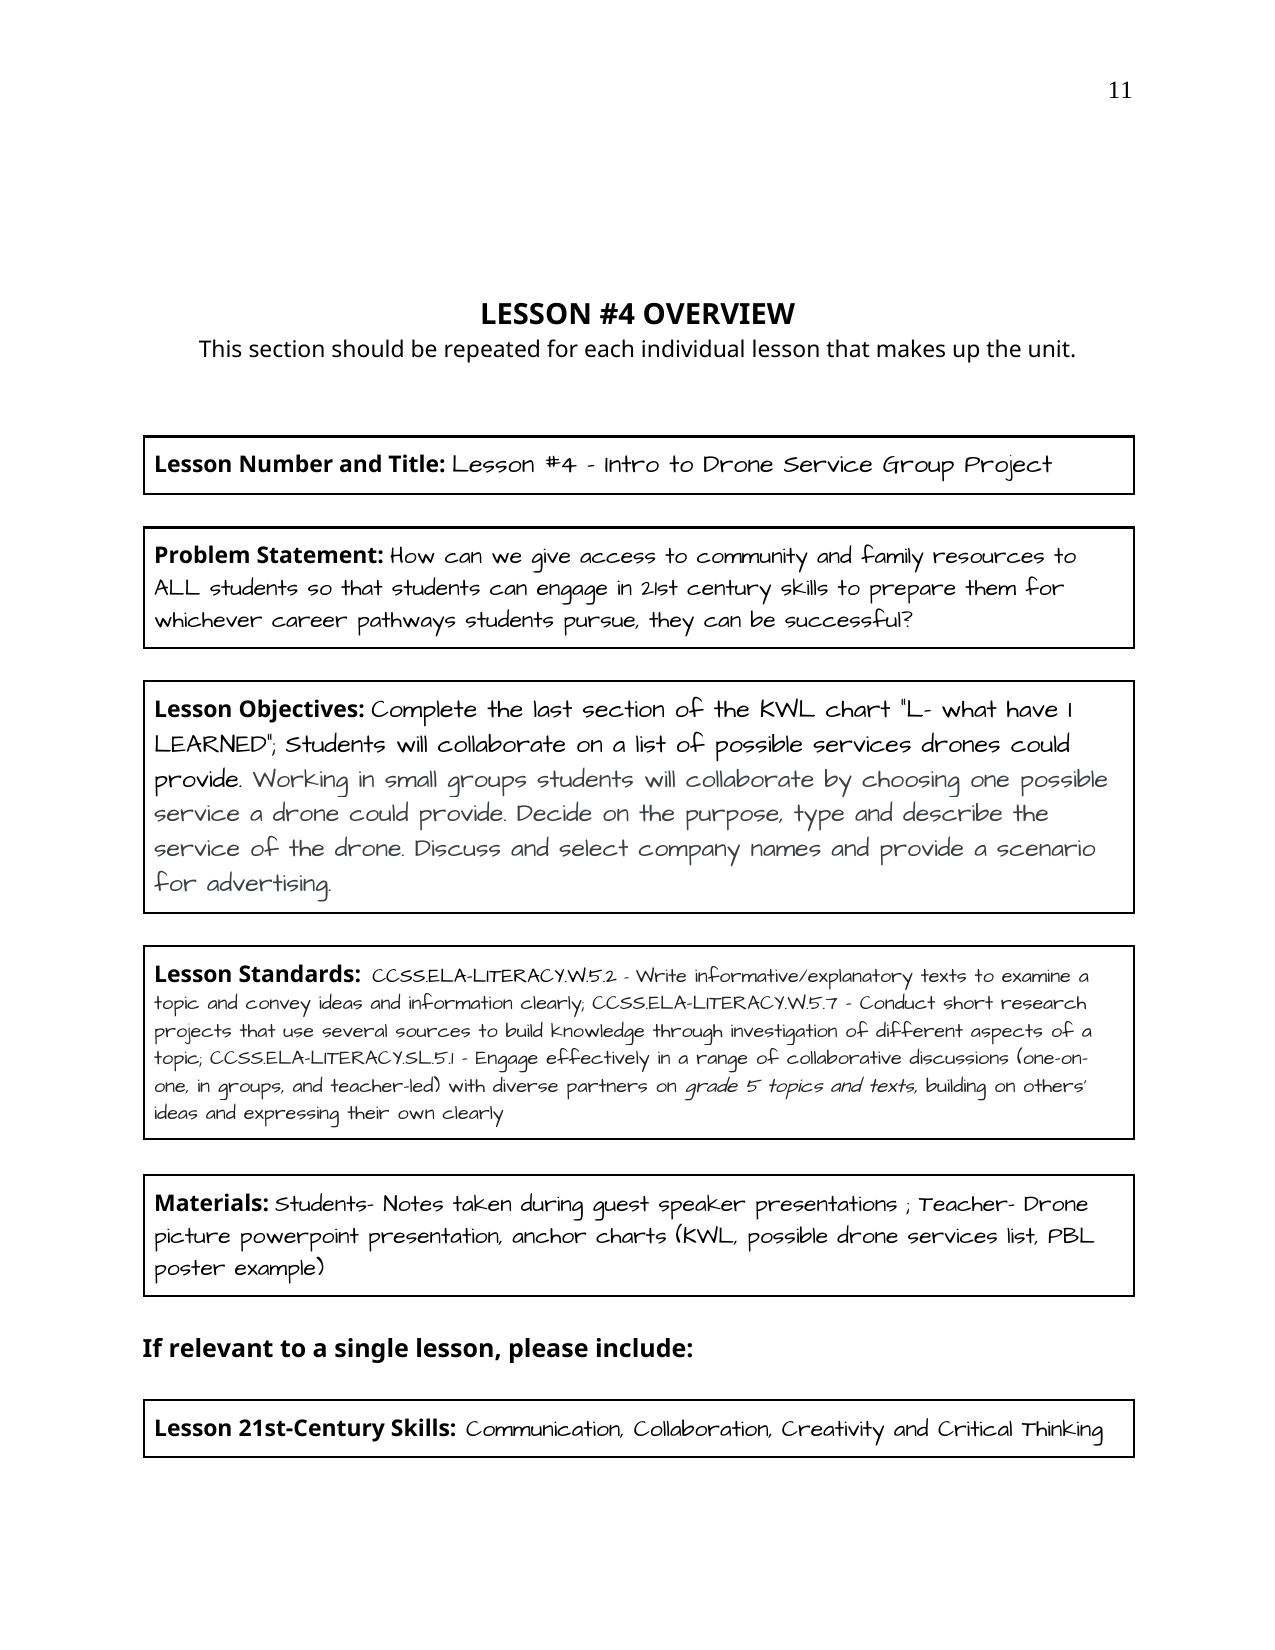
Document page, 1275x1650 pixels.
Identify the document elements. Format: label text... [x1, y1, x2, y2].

table_header Problem Statement: How can we give access to community and family resources to ALL students so that students can engage in 21st century skills to prepare them for whichever career pathways students pursue, they can be successful? [145, 529, 1133, 647]
table_header Lesson Standards: CCSS.ELA-LITERACY.W.5.2 - Write informative/explanatory texts to examine a topic and convey ideas and information clearly; CCSS.ELA-LITERACY.W.5.7 - Conduct short research projects that use several sources to build knowledge through investigation of different aspects of a topic; CCSS.ELA-LITERACY.SL.5.1 - Engage effectively in a range of collaborative discussions (one-on-one, in groups, and teacher-led) with diverse partners on grade 5 topics and texts, building on others' ideas and expressing their own clearly [145, 947, 1133, 1138]
table_header Lesson 21st-Century Skills: Communication, Collaboration, Creativity and Critical Thinking [145, 1401, 1133, 1456]
table_header Lesson Objectives: Complete the last section of the KWL chart “L- what have I LEARNED”; Students will collaborate on a list of possible services drones could provide. Working in small groups students will collaborate by choosing one possible service a drone could provide. Decide on the purpose, type and describe the service of the drone. Discuss and select company names and provide a scenario for advertising. [145, 682, 1133, 912]
table_header Lesson Number and Title: Lesson #4 - Intro to Drone Service Group Project [145, 438, 1133, 493]
table_header Materials: Students- Notes taken during guest speaker presentations ; Teacher- Drone picture powerpoint presentation, anchor charts (KWL, possible drone services list, PBL poster example) [145, 1176, 1133, 1295]
text If relevant to a single lesson, please include: [142, 1331, 1132, 1365]
text This section should be repeated for each individual lesson that makes up the unit. [142, 333, 1132, 364]
text LESSON #4 OVERVIEW [142, 293, 1132, 333]
